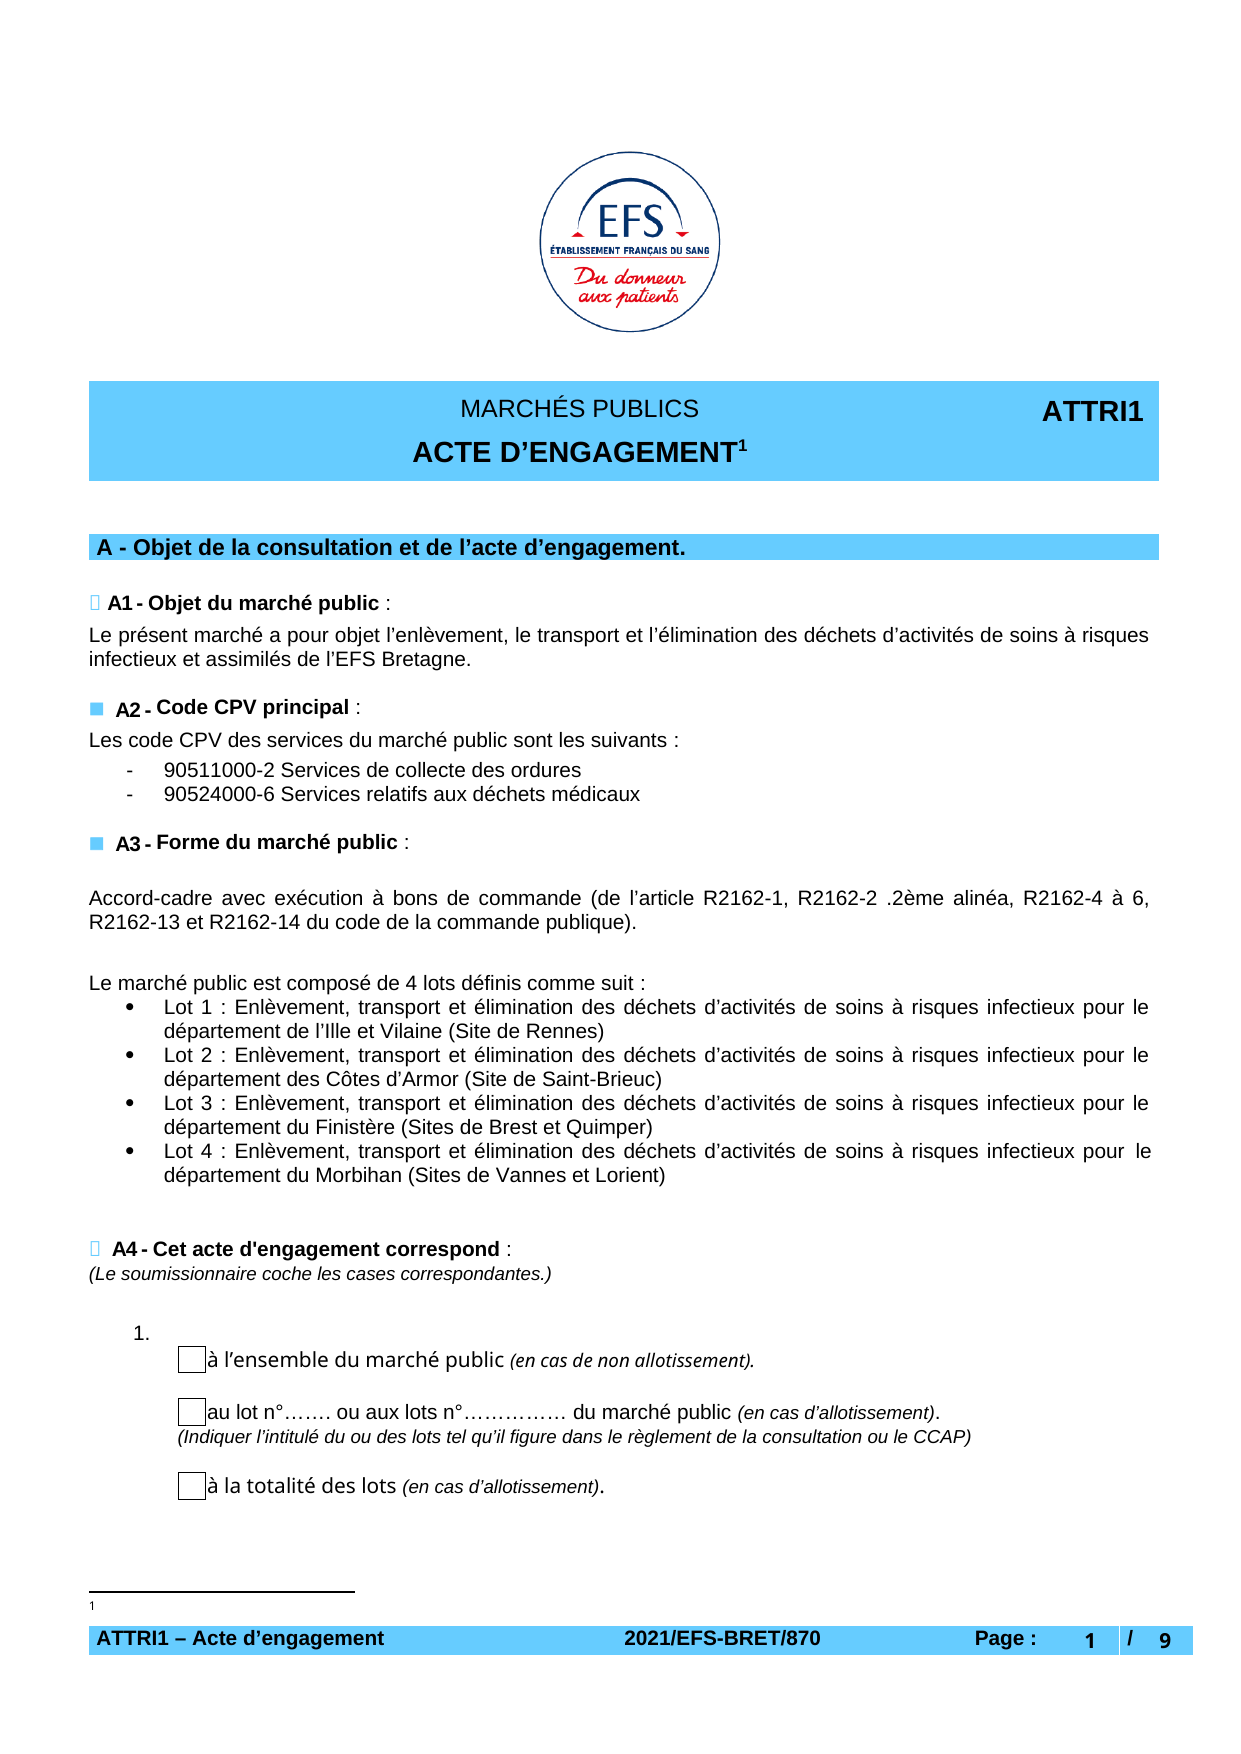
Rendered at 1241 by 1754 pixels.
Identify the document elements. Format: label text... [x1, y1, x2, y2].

text Le marché public est composé de 4 lots définis comme suit : [89, 971, 1152, 994]
picture [518, 130, 741, 353]
list Lot 4 : Enlèvement, transport et élimination des déchets d’activités de soins à risques infectieux pour le département du Morbihan (Sites de Vannes et Lorient) [126, 1139, 1152, 1187]
list 90524000-6 Services relatifs aux déchets médicaux [126, 782, 1152, 806]
text à la totalité des lots (en cas d’allotissement). [177, 1471, 1152, 1500]
text à l’ensemble du marché public (en cas de non allotissement). [177, 1345, 1152, 1373]
table_header [87, 86, 1174, 353]
text au lot n°……. ou aux lots n°…………… du marché public (en cas d’allotissement). [177, 1397, 1152, 1426]
text  A1 - Objet du marché public : [89, 588, 1152, 617]
list Lot 3 : Enlèvement, transport et élimination des déchets d’activités de soins à risques infectieux pour le département du Finistère (Sites de Brest et Quimper) [126, 1091, 1152, 1139]
text A2 - Code CPV principal : [89, 695, 1152, 721]
text A3 - Forme du marché public : [89, 830, 1152, 856]
list Lot 2 : Enlèvement, transport et élimination des déchets d’activités de soins à risques infectieux pour le département des Côtes d’Armor (Site de Saint-Brieuc) [126, 1043, 1152, 1091]
table_header ATTRI1 [1026, 381, 1159, 481]
table_header A - Objet de la consultation et de l’acte d’engagement. [89, 534, 1159, 560]
table_header MARCHéS PUBLICS ACTE D’ENGAGEMENT [89, 381, 1026, 481]
text (Le soumissionnaire coche les cases correspondantes.) [89, 1263, 1152, 1284]
text Accord-cadre avec exécution à bons de commande (de l’article R2162-1, R2162-2 .2ème alinéa, R2162-4 à 6, R2162-13 et R2162-14 du code de la commande publique). [89, 886, 1152, 934]
list 90511000-2 Services de collecte des ordures [126, 758, 1152, 782]
list Lot 1 : Enlèvement, transport et élimination des déchets d’activités de soins à risques infectieux pour le département de l’Ille et Vilaine (Site de Rennes) [126, 994, 1152, 1043]
text Les code CPV des services du marché public sont les suivants : [89, 728, 1152, 752]
text Le présent marché a pour objet l’enlèvement, le transport et l’élimination des déchets d’activités de soins à risques infectieux et assimilés de l’EFS Bretagne. [89, 623, 1152, 671]
text (Indiquer l’intitulé du ou des lots tel qu’il figure dans le règlement de la consultation ou le CCAP) [177, 1426, 1152, 1447]
text  A4 - Cet acte d'engagement correspond : [89, 1234, 1152, 1263]
